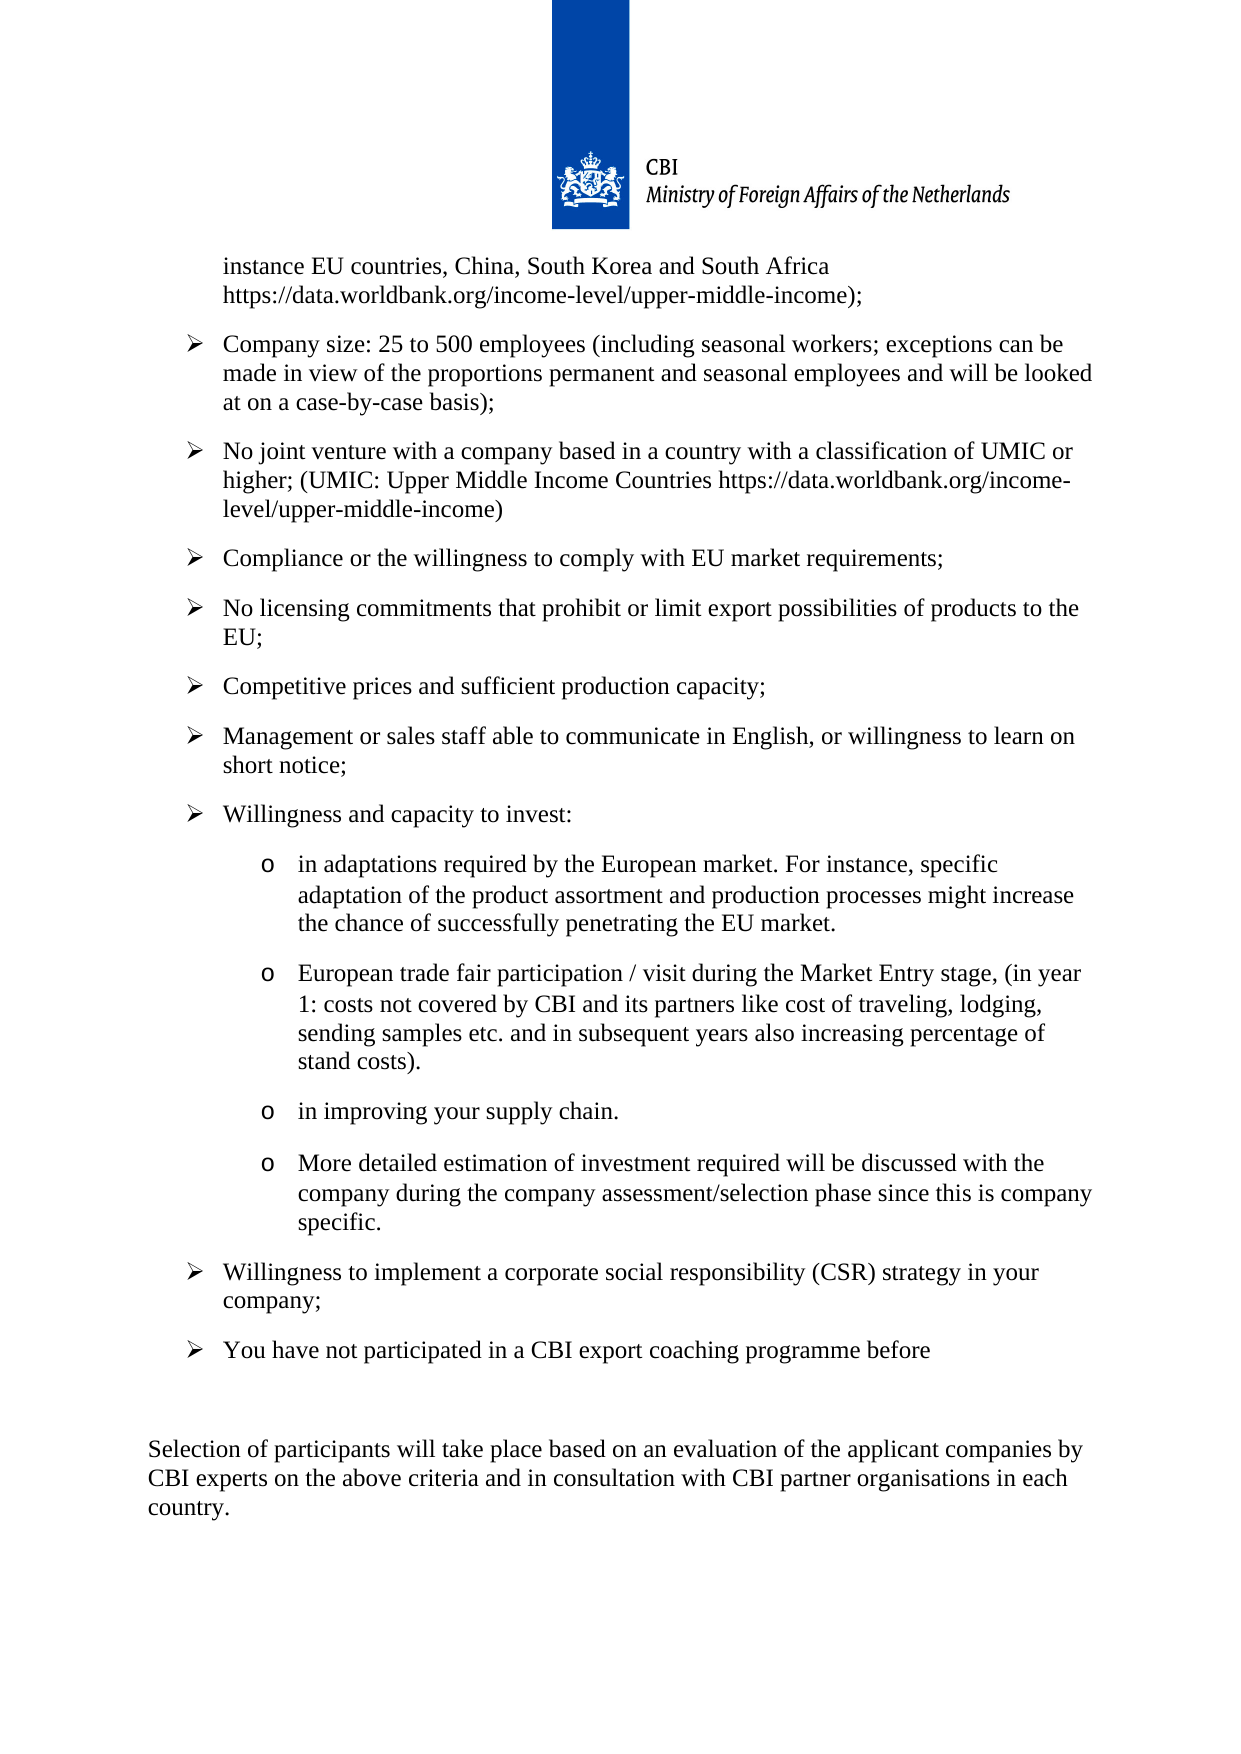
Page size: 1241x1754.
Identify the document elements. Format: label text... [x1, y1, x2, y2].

list You have not participated in a CBI export coaching programme before [185, 1335, 1093, 1364]
list European trade fair participation / visit during the Market Entry stage, (in year 1: costs not covered by CBI and its partners like cost of traveling, lodging, sending samples etc. and in subsequent years also increasing percentage of stand costs). [260, 958, 1093, 1075]
list No joint venture with a company based in a country with a classification of UMIC or higher; (UMIC: Upper Middle Income Countries https://data.worldbank.org/income-level/upper-middle-income) [185, 436, 1093, 523]
picture [147, 0, 1034, 375]
text Selection of participants will take place based on an evaluation of the applicant companies by CBI experts on the above criteria and in consultation with CBI partner organisations in each country. [148, 1434, 1093, 1521]
list Willingness and capacity to invest: [185, 799, 1093, 828]
list No licensing commitments that prohibit or limit export possibilities of products to the EU; [185, 593, 1093, 651]
list in improving your supply chain. [260, 1096, 1093, 1127]
list in adaptations required by the European market. For instance, specific adaptation of the product assortment and production processes might increase the chance of successfully penetrating the EU market. [260, 849, 1093, 937]
list More detailed estimation of investment required will be discussed with the company during the company assessment/selection phase since this is company specific. [260, 1148, 1093, 1236]
list Willingness to implement a corporate social responsibility (CSR) strategy in your company; [185, 1257, 1093, 1314]
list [185, 251, 1093, 308]
list Company size: 25 to 500 employees (including seasonal workers; exceptions can be made in view of the proportions permanent and seasonal employees and will be looked at on a case-by-case basis); [185, 329, 1093, 416]
list Competitive prices and sufficient production capacity; [185, 671, 1093, 700]
list Compliance or the willingness to comply with EU market requirements; [185, 543, 1093, 572]
list Management or sales staff able to communicate in English, or willingness to learn on short notice; [185, 721, 1093, 778]
